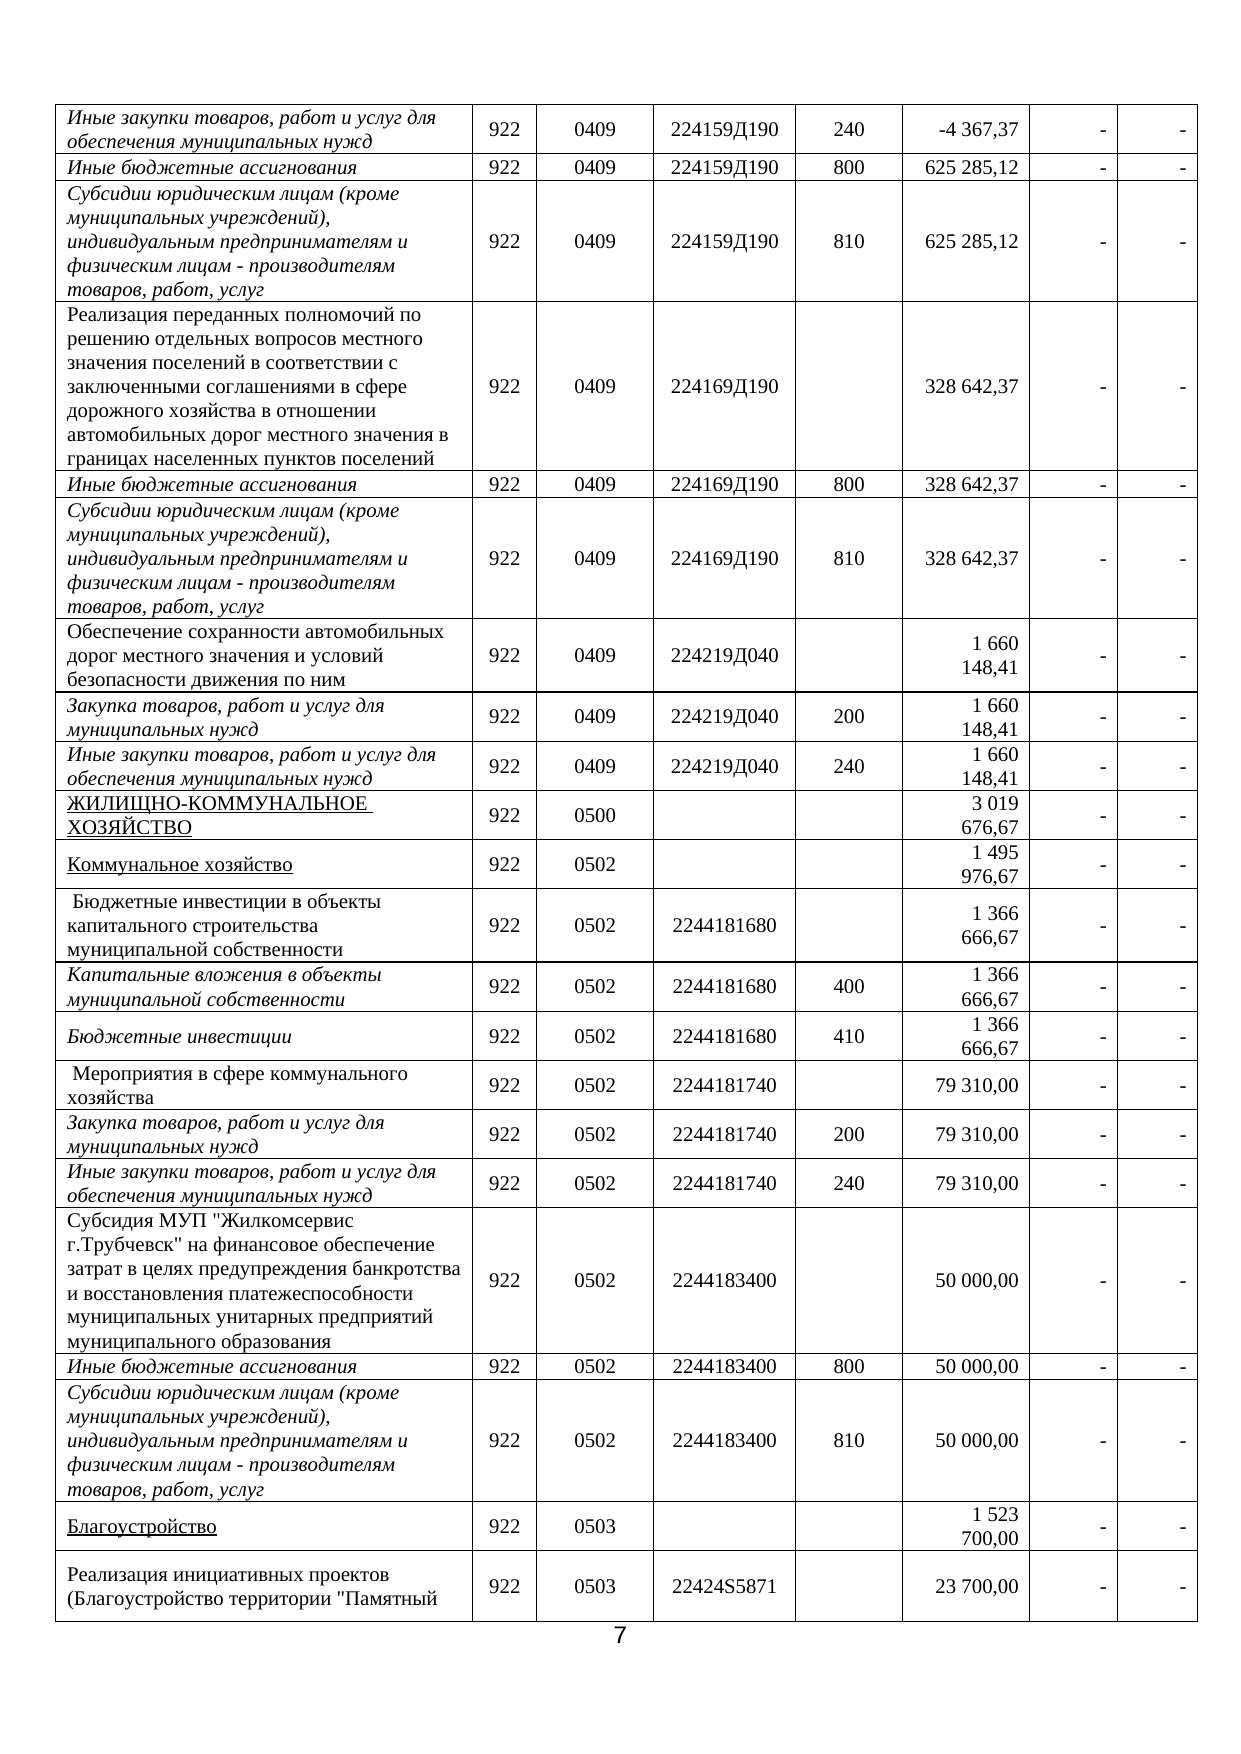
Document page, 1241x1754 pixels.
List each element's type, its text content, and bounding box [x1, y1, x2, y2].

table_cell [796, 889, 902, 961]
table_cell - [1030, 471, 1117, 497]
table_cell - [1118, 471, 1197, 497]
table_cell 1 366 666,67 [903, 1012, 1029, 1060]
table_cell Закупка товаров, работ и услуг для муниципальных нужд [56, 1110, 472, 1158]
table_cell 1 366 666,67 [903, 963, 1029, 1011]
table_cell - [1118, 302, 1197, 470]
table_cell [796, 791, 902, 839]
table_cell 922 [473, 742, 536, 790]
table_cell 1 523 700,00 [903, 1502, 1029, 1550]
table_cell 922 [473, 1208, 536, 1353]
table_cell 922 [473, 302, 536, 470]
table_cell - [1030, 963, 1117, 1011]
table_cell Иные закупки товаров, работ и услуг для обеспечения муниципальных нужд [56, 742, 472, 790]
table_cell 0409 [537, 181, 653, 301]
table_cell 810 [796, 498, 902, 618]
table_cell - [1118, 963, 1197, 1011]
table_cell - [1030, 889, 1117, 961]
table_cell - [1118, 1380, 1197, 1501]
table_cell 800 [796, 1354, 902, 1379]
table_cell 2244181680 [654, 963, 795, 1011]
table_cell - [1118, 181, 1197, 301]
table_cell - [1118, 791, 1197, 839]
table_cell - [1030, 302, 1117, 470]
table_cell 22424S5871 [654, 1551, 795, 1621]
table_cell Иные закупки товаров, работ и услуг для обеспечения муниципальных нужд [56, 1159, 472, 1207]
table_cell 0409 [537, 693, 653, 741]
table_cell 2244181740 [654, 1061, 795, 1109]
table_cell 922 [473, 889, 536, 961]
table_cell 200 [796, 1110, 902, 1158]
table_cell Бюджетные инвестиции [56, 1012, 472, 1060]
table_cell 0503 [537, 1551, 653, 1621]
table_cell - [1030, 181, 1117, 301]
table_cell 0502 [537, 889, 653, 961]
table_cell - [1118, 1159, 1197, 1207]
table_cell 922 [473, 693, 536, 741]
table_cell Иные закупки товаров, работ и услуг для обеспечения муниципальных нужд [56, 105, 472, 153]
table_cell - [1030, 105, 1117, 153]
table_cell 0409 [537, 105, 653, 153]
table_cell 1 660 148,41 [903, 742, 1029, 790]
table_cell 200 [796, 693, 902, 741]
table_cell 810 [796, 1380, 902, 1501]
table_cell [796, 619, 902, 691]
table_cell 328 642,37 [903, 302, 1029, 470]
table_cell Закупка товаров, работ и услуг для муниципальных нужд [56, 693, 472, 741]
table_cell - [1030, 1502, 1117, 1550]
table_cell 400 [796, 963, 902, 1011]
table_cell 800 [796, 154, 902, 179]
table_cell 922 [473, 791, 536, 839]
table_cell 922 [473, 105, 536, 153]
table_cell 0502 [537, 1159, 653, 1207]
table_cell 240 [796, 1159, 902, 1207]
table_cell 2244181740 [654, 1159, 795, 1207]
table_cell - [1118, 1110, 1197, 1158]
table_cell 0502 [537, 1380, 653, 1501]
table_cell 224219Д040 [654, 742, 795, 790]
table_cell - [1118, 840, 1197, 888]
table_cell Иные бюджетные ассигнования [56, 471, 472, 497]
table_cell 79 310,00 [903, 1110, 1029, 1158]
table_cell 224169Д190 [654, 302, 795, 470]
table_cell 50 000,00 [903, 1208, 1029, 1353]
table_cell 1 366 666,67 [903, 889, 1029, 961]
table_cell - [1030, 693, 1117, 741]
table_cell 224159Д190 [654, 181, 795, 301]
table_cell 0409 [537, 619, 653, 691]
table_cell 922 [473, 1502, 536, 1550]
table_cell 0502 [537, 840, 653, 888]
table_cell 800 [796, 471, 902, 497]
table_cell - [1030, 154, 1117, 179]
table_cell [796, 302, 902, 470]
table_cell - [1030, 1354, 1117, 1379]
table_cell 0503 [537, 1502, 653, 1550]
table_cell 0502 [537, 1012, 653, 1060]
table_cell [796, 1551, 902, 1621]
table_cell - [1118, 1208, 1197, 1353]
table_cell 0409 [537, 498, 653, 618]
table_cell Капитальные вложения в объекты муниципальной собственности [56, 963, 472, 1011]
table_cell 0409 [537, 471, 653, 497]
table_cell - [1118, 154, 1197, 179]
table_cell 79 310,00 [903, 1159, 1029, 1207]
table_cell 240 [796, 742, 902, 790]
table_cell 922 [473, 1551, 536, 1621]
table_cell 625 285,12 [903, 154, 1029, 179]
table_cell - [1118, 619, 1197, 691]
table_cell 224159Д190 [654, 105, 795, 153]
table_cell [654, 791, 795, 839]
table_cell 1 495 976,67 [903, 840, 1029, 888]
table_cell - [1030, 619, 1117, 691]
table_cell - [1030, 791, 1117, 839]
table_cell 2244181740 [654, 1110, 795, 1158]
table_cell - [1030, 1159, 1117, 1207]
table_cell - [1118, 498, 1197, 618]
table_cell 922 [473, 840, 536, 888]
table_cell - [1118, 1354, 1197, 1379]
table_cell - [1030, 1061, 1117, 1109]
table_cell [796, 1502, 902, 1550]
table_cell - [1030, 1551, 1117, 1621]
table_cell Обеспечение сохранности автомобильных дорог местного значения и условий безопасности движения по ним [56, 619, 472, 691]
table_cell - [1030, 840, 1117, 888]
table_cell - [1118, 1012, 1197, 1060]
table_cell 922 [473, 498, 536, 618]
table_cell 3 019 676,67 [903, 791, 1029, 839]
table_cell 922 [473, 1354, 536, 1379]
table_cell 50 000,00 [903, 1354, 1029, 1379]
table_cell 625 285,12 [903, 181, 1029, 301]
table_cell 1 660 148,41 [903, 619, 1029, 691]
table_cell 922 [473, 1110, 536, 1158]
table_cell [796, 840, 902, 888]
table_cell 922 [473, 619, 536, 691]
table_cell Иные бюджетные ассигнования [56, 154, 472, 179]
table_cell Коммунальное хозяйство [56, 840, 472, 888]
table_cell 922 [473, 963, 536, 1011]
table_cell 224169Д190 [654, 498, 795, 618]
table_cell 328 642,37 [903, 498, 1029, 618]
table_cell - [1030, 1208, 1117, 1353]
table_cell 2244183400 [654, 1208, 795, 1353]
table_cell 922 [473, 1012, 536, 1060]
table_cell 0502 [537, 963, 653, 1011]
table_cell - [1030, 498, 1117, 618]
table_cell Иные бюджетные ассигнования [56, 1354, 472, 1379]
table_cell Благоустройство [56, 1502, 472, 1550]
table_cell 23 700,00 [903, 1551, 1029, 1621]
table_cell 0409 [537, 154, 653, 179]
table_cell 0409 [537, 302, 653, 470]
table_cell 922 [473, 1380, 536, 1501]
table_cell [654, 840, 795, 888]
table_cell 922 [473, 154, 536, 179]
table_cell 79 310,00 [903, 1061, 1029, 1109]
table_cell Мероприятия в сфере коммунального хозяйства [56, 1061, 472, 1109]
table_cell - [1030, 1380, 1117, 1501]
table_cell 0502 [537, 1208, 653, 1353]
table_cell -4 367,37 [903, 105, 1029, 153]
table_cell 224169Д190 [654, 471, 795, 497]
table_cell 0500 [537, 791, 653, 839]
table_cell [796, 1061, 902, 1109]
table_cell 922 [473, 1061, 536, 1109]
table_cell - [1118, 742, 1197, 790]
table_cell 50 000,00 [903, 1380, 1029, 1501]
table_cell - [1118, 1502, 1197, 1550]
table_cell - [1030, 742, 1117, 790]
table_cell - [1118, 1551, 1197, 1621]
table_cell 0502 [537, 1354, 653, 1379]
table_cell [654, 1502, 795, 1550]
table_cell 0502 [537, 1110, 653, 1158]
table_cell 922 [473, 181, 536, 301]
table_cell 810 [796, 181, 902, 301]
table_cell 922 [473, 471, 536, 497]
table_cell [796, 1208, 902, 1353]
table_cell - [1030, 1110, 1117, 1158]
table_cell - [1118, 1061, 1197, 1109]
table_cell 224219Д040 [654, 619, 795, 691]
table_cell - [1030, 1012, 1117, 1060]
table_cell 2244183400 [654, 1354, 795, 1379]
table_cell 922 [473, 1159, 536, 1207]
table_cell Субсидия МУП "Жилкомсервис г.Трубчевск" на финансовое обеспечение затрат в целях предупреждения банкротства и восстановления платежеспособности муниципальных унитарных предприятий муниципального образования [56, 1208, 472, 1353]
table_cell Реализация переданных полномочий по решению отдельных вопросов местного значения поселений в соответствии с заключенными соглашениями в сфере дорожного хозяйства в отношении автомобильных дорог местного значения в границах населенных пунктов поселений [56, 302, 472, 470]
table_cell 2244181680 [654, 1012, 795, 1060]
table_cell 328 642,37 [903, 471, 1029, 497]
table_cell ЖИЛИЩНО-КОММУНАЛЬНОЕ ХОЗЯЙСТВО [56, 791, 472, 839]
table_cell 0502 [537, 1061, 653, 1109]
table_cell - [1118, 693, 1197, 741]
table_cell 410 [796, 1012, 902, 1060]
table_cell 240 [796, 105, 902, 153]
table_cell 2244181680 [654, 889, 795, 961]
table_cell 224159Д190 [654, 154, 795, 179]
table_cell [56, 1551, 472, 1621]
table_cell 2244183400 [654, 1380, 795, 1501]
table_cell 1 660 148,41 [903, 693, 1029, 741]
table_cell - [1118, 105, 1197, 153]
table_cell 224219Д040 [654, 693, 795, 741]
table_cell Бюджетные инвестиции в объекты капитального строительства муниципальной собственности [56, 889, 472, 961]
table_cell - [1118, 889, 1197, 961]
table_cell 0409 [537, 742, 653, 790]
